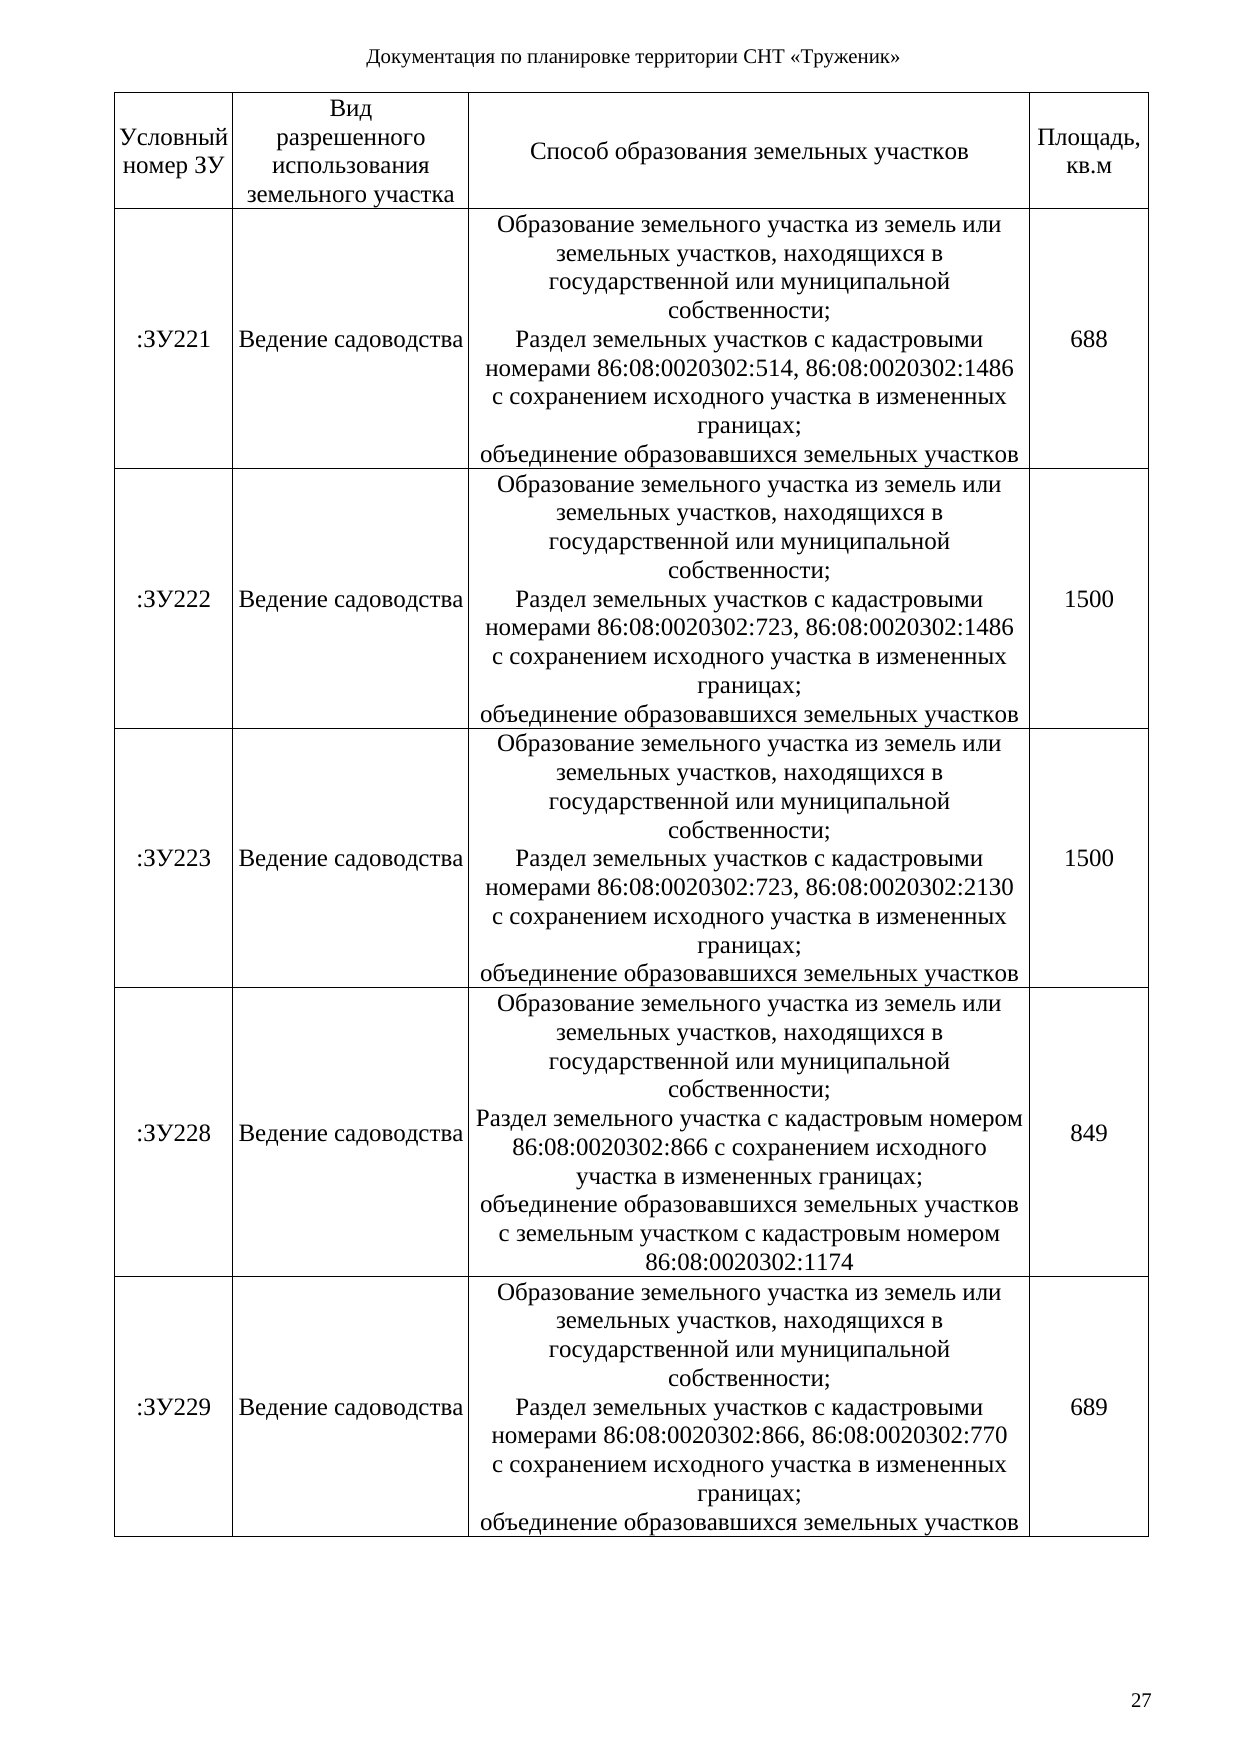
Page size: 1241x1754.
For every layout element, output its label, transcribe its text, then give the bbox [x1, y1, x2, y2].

table_header Способ образования земельных участков [469, 93, 1029, 208]
table_cell Образование земельного участка из земель или земельных участков, находящихся в государственной или муниципальной собственности; Раздел земельных участков с кадастровыми номерами 86:08:0020302:866, 86:08:0020302:770 с сохранением исходного участка в измененных границах; объединение образовавшихся земельных участков [469, 1277, 1029, 1536]
table_header Площадь, кв.м [1030, 93, 1148, 208]
table_cell 689 [1030, 1277, 1148, 1536]
table_cell Образование земельного участка из земель или земельных участков, находящихся в государственной или муниципальной собственности; Раздел земельных участков с кадастровыми номерами 86:08:0020302:723, 86:08:0020302:2130 с сохранением исходного участка в измененных границах; объединение образовавшихся земельных участков [469, 729, 1029, 987]
table_cell Ведение садоводства [233, 469, 468, 727]
table_cell Образование земельного участка из земель или земельных участков, находящихся в государственной или муниципальной собственности; Раздел земельного участка с кадастровым номером 86:08:0020302:866 с сохранением исходного участка в измененных границах; объединение образовавшихся земельных участков с земельным участком с кадастровым номером 86:08:0020302:1174 [469, 988, 1029, 1276]
table_cell :ЗУ229 [115, 1277, 232, 1536]
table_header Условный номер ЗУ [115, 93, 232, 208]
table_cell :ЗУ221 [115, 209, 232, 468]
table_cell Ведение садоводства [233, 209, 468, 468]
table_cell :ЗУ228 [115, 988, 232, 1276]
table_header Вид разрешенного использования земельного участка [233, 93, 468, 208]
table_cell :ЗУ223 [115, 729, 232, 987]
table_cell Ведение садоводства [233, 729, 468, 987]
table_cell 1500 [1030, 729, 1148, 987]
table_cell 1500 [1030, 469, 1148, 727]
table_cell Образование земельного участка из земель или земельных участков, находящихся в государственной или муниципальной собственности; Раздел земельных участков с кадастровыми номерами 86:08:0020302:723, 86:08:0020302:1486 с сохранением исходного участка в измененных границах; объединение образовавшихся земельных участков [469, 469, 1029, 727]
table_cell Ведение садоводства [233, 1277, 468, 1536]
table_cell Ведение садоводства [233, 988, 468, 1276]
table_cell Образование земельного участка из земель или земельных участков, находящихся в государственной или муниципальной собственности; Раздел земельных участков с кадастровыми номерами 86:08:0020302:514, 86:08:0020302:1486 с сохранением исходного участка в измененных границах; объединение образовавшихся земельных участков [469, 209, 1029, 468]
table_cell :ЗУ222 [115, 469, 232, 727]
table_cell 688 [1030, 209, 1148, 468]
table_cell 849 [1030, 988, 1148, 1276]
